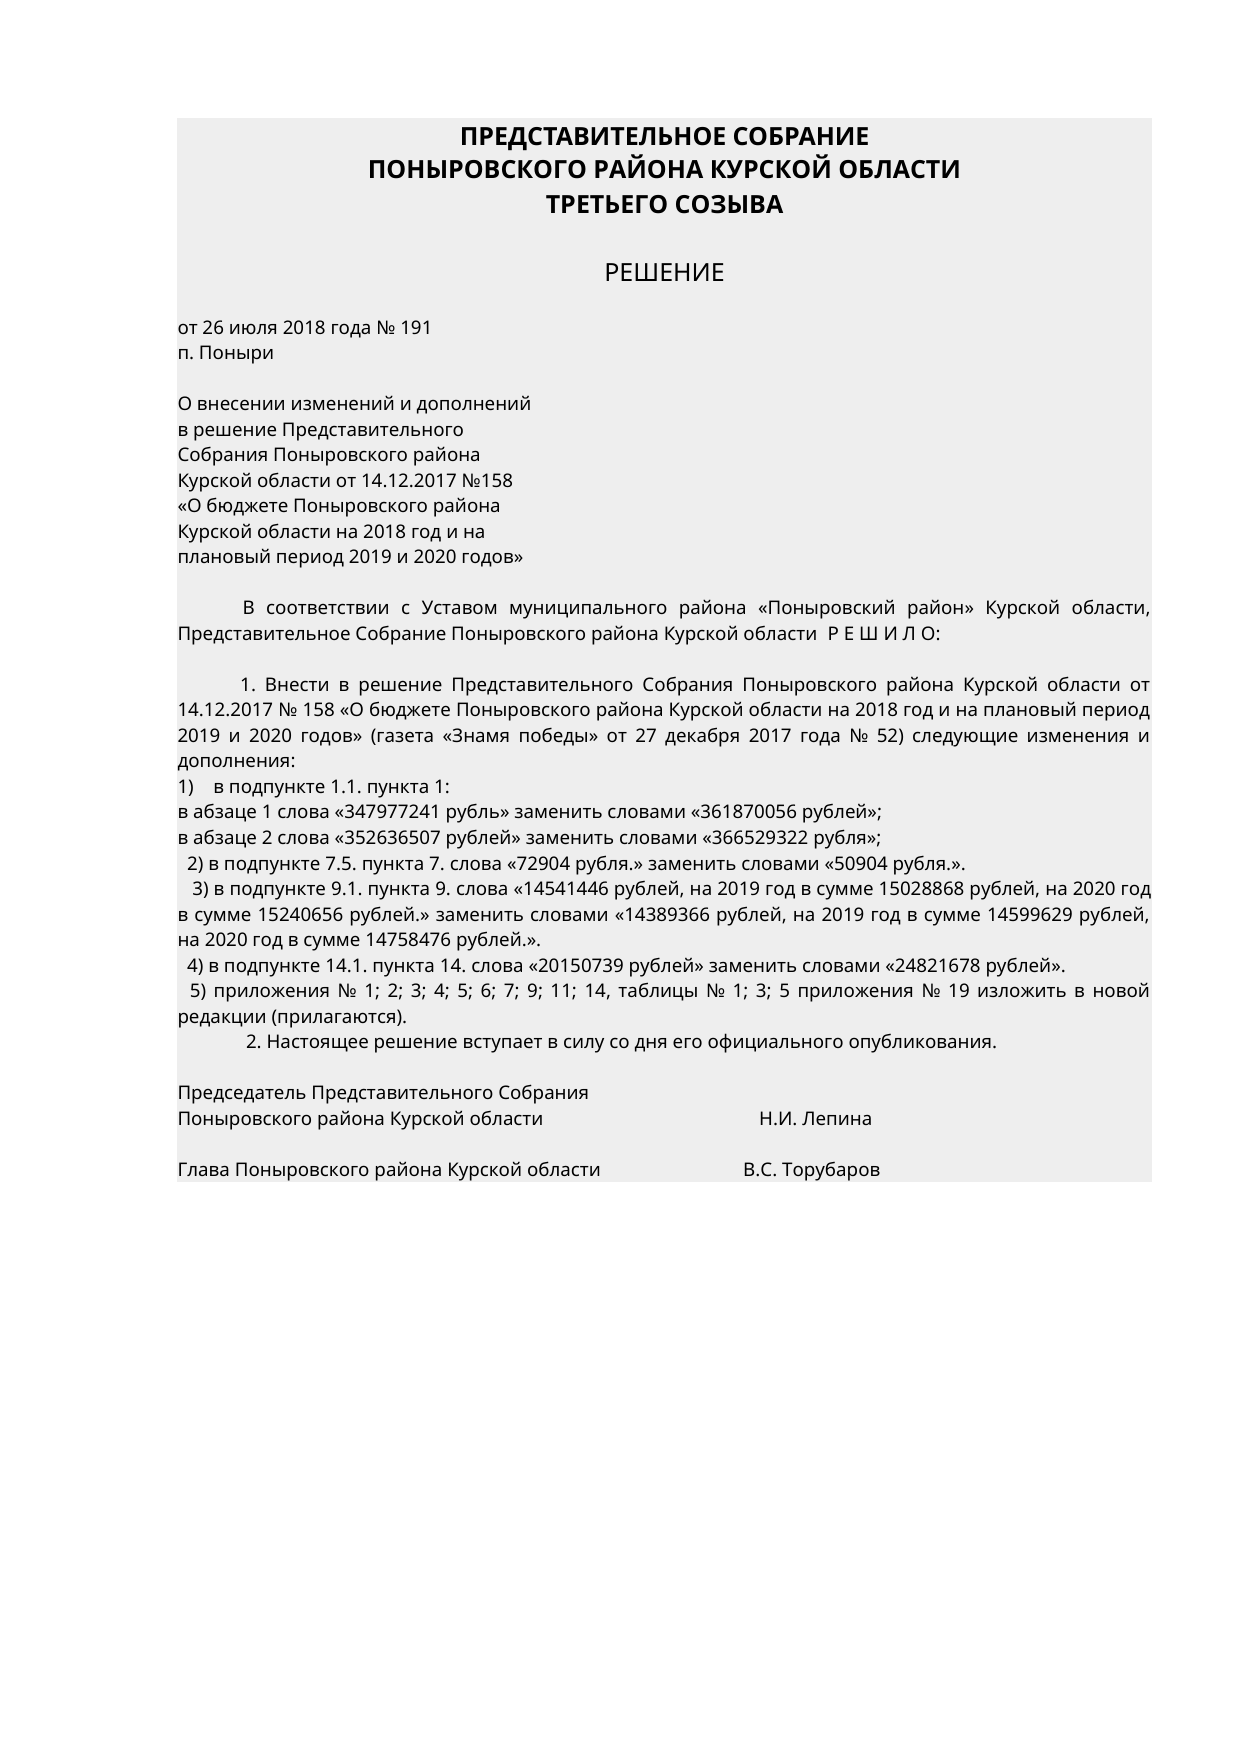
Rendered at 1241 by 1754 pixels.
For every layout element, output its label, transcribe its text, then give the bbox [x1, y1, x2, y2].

text от 26 июля 2018 года № 191 [177, 314, 1152, 339]
text ТРЕТЬЕГО СОЗЫВА [177, 186, 1152, 220]
text 1. Внести в решение Представительного Собрания Поныровского района Курской области от 14.12.2017 № 158 «О бюджете Поныровского района Курской области на 2018 год и на плановый период 2019 и 2020 годов» (газета «Знамя победы» от 27 декабря 2017 года № 52) следующие изменения и дополнения: [177, 671, 1152, 773]
text 2) в подпункте 7.5. пункта 7. слова «72904 рубля.» заменить словами «50904 рубля.». [177, 850, 1152, 875]
text В соответствии с Уставом муниципального района «Поныровский район» Курской области, Представительное Собрание Поныровского района Курской области Р Е Ш И Л О: [177, 595, 1152, 646]
text РЕШЕНИЕ [177, 254, 1152, 288]
text Председатель Представительного Собрания [177, 1079, 1152, 1105]
text п. Поныри [177, 339, 1152, 365]
text 3) в подпункте 9.1. пункта 9. слова «14541446 рублей, на 2019 год в сумме 15028868 рублей, на 2020 год в сумме 15240656 рублей.» заменить словами «14389366 рублей, на 2019 год в сумме 14599629 рублей, на 2020 год в сумме 14758476 рублей.». [177, 875, 1152, 952]
text Курской области на 2018 год и на [177, 518, 1152, 544]
text Глава Поныровского района Курской области В.С. Торубаров [177, 1156, 1152, 1182]
text в решение Представительного [177, 416, 1152, 442]
text О внесении изменений и дополнений [177, 391, 1152, 416]
text Собрания Поныровского района [177, 442, 1152, 467]
text 1) в подпункте 1.1. пункта 1: [177, 773, 1152, 799]
text Поныровского района Курской области Н.И. Лепина [177, 1105, 1152, 1131]
text «О бюджете Поныровского района [177, 493, 1152, 518]
text плановый период 2019 и 2020 годов» [177, 544, 1152, 569]
text 4) в подпункте 14.1. пункта 14. слова «20150739 рублей» заменить словами «24821678 рублей». [177, 952, 1152, 977]
text в абзаце 1 слова «347977241 рубль» заменить словами «361870056 рублей»; [177, 799, 1152, 824]
text 2. Настоящее решение вступает в силу со дня его официального опубликования. [177, 1028, 1152, 1054]
text Курской области от 14.12.2017 №158 [177, 467, 1152, 493]
text в абзаце 2 слова «352636507 рублей» заменить словами «366529322 рубля»; [177, 824, 1152, 850]
text ПОНЫРОВСКОГО РАЙОНА КУРСКОЙ ОБЛАСТИ [177, 152, 1152, 186]
text 5) приложения № 1; 2; 3; 4; 5; 6; 7; 9; 11; 14, таблицы № 1; 3; 5 приложения № 19 изложить в новой редакции (прилагаются). [177, 977, 1152, 1028]
text ПРЕДСТАВИТЕЛЬНОЕ СОБРАНИЕ [177, 118, 1152, 152]
